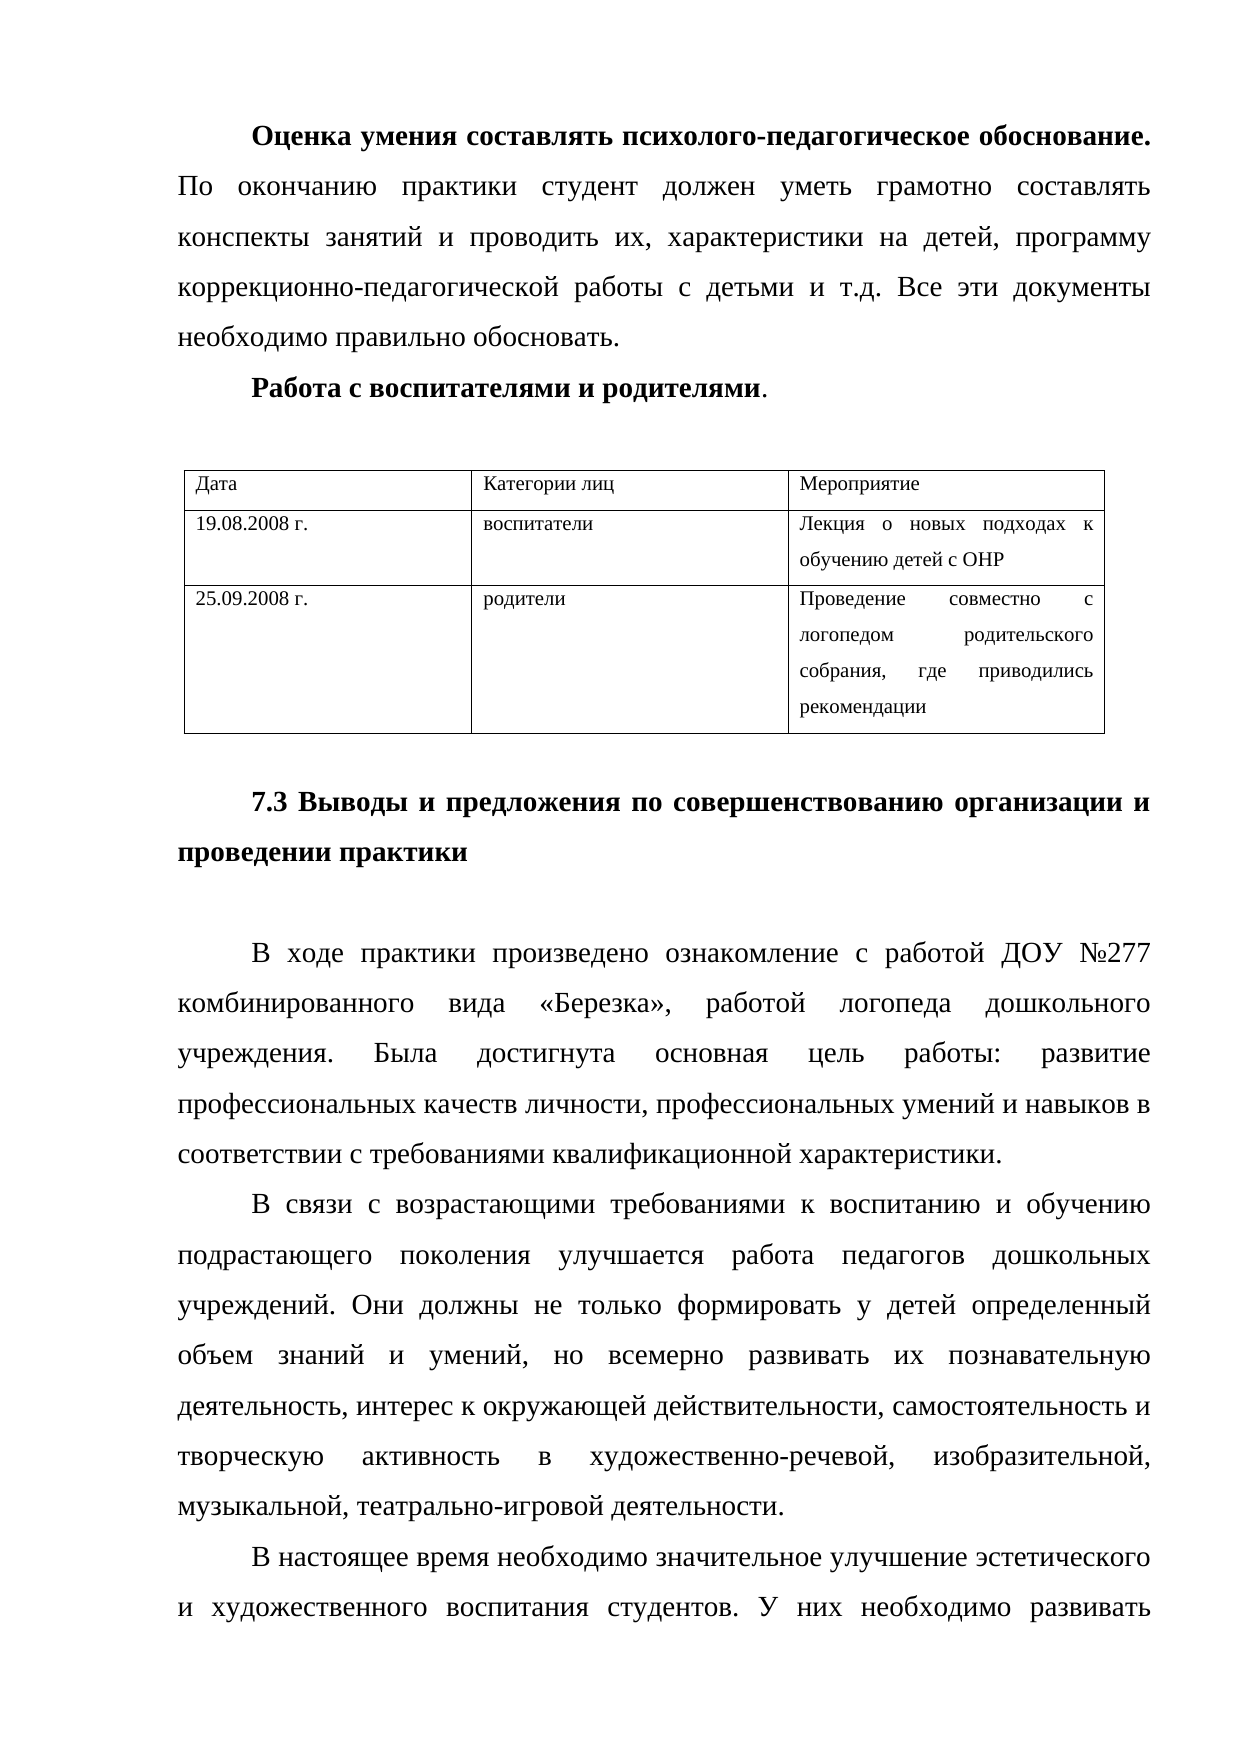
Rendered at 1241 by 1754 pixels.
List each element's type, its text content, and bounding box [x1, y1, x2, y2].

table_header Категории лиц [472, 471, 788, 510]
text Оценка умения составлять психолого-педагогическое обоснование. По окончанию практики студент должен уметь грамотно составлять конспекты занятий и проводить их, характеристики на детей, программу коррекционно-педагогической работы с детьми и т.д. Все эти документы необходимо правильно обосновать. [177, 118, 1152, 353]
subtitle 7.3 Выводы и предложения по совершенствованию организации и проведении практики [177, 784, 1152, 868]
table_cell 19.08.2008 г. [185, 511, 471, 585]
table_cell Лекция о новых подходах к обучению детей с ОНР [789, 511, 1104, 585]
table_cell воспитатели [472, 511, 788, 585]
table_header Дата [185, 471, 471, 510]
text Работа с воспитателями и родителями. [177, 370, 1152, 403]
text В связи с возрастающими требованиями к воспитанию и обучению подрастающего поколения улучшается работа педагогов дошкольных учреждений. Они должны не только формировать у детей определенный объем знаний и умений, но всемерно развивать их познавательную деятельность, интерес к окружающей действительности, самостоятельность и творческую активность в художественно-речевой, изобразительной, музыкальной, театрально-игровой деятельности. [177, 1186, 1152, 1522]
table_cell 25.09.2008 г. [185, 586, 471, 733]
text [177, 1539, 1152, 1622]
table_cell родители [472, 586, 788, 733]
text В ходе практики произведено ознакомление с работой ДОУ №277 комбинированного вида «Березка», работой логопеда дошкольного учреждения. Была достигнута основная цель работы: развитие профессиональных качеств личности, профессиональных умений и навыков в соответствии с требованиями квалификационной характеристики. [177, 935, 1152, 1170]
table_header Мероприятие [789, 471, 1104, 510]
table_cell Проведение совместно с логопедом родительского собрания, где приводились рекомендации [789, 586, 1104, 733]
